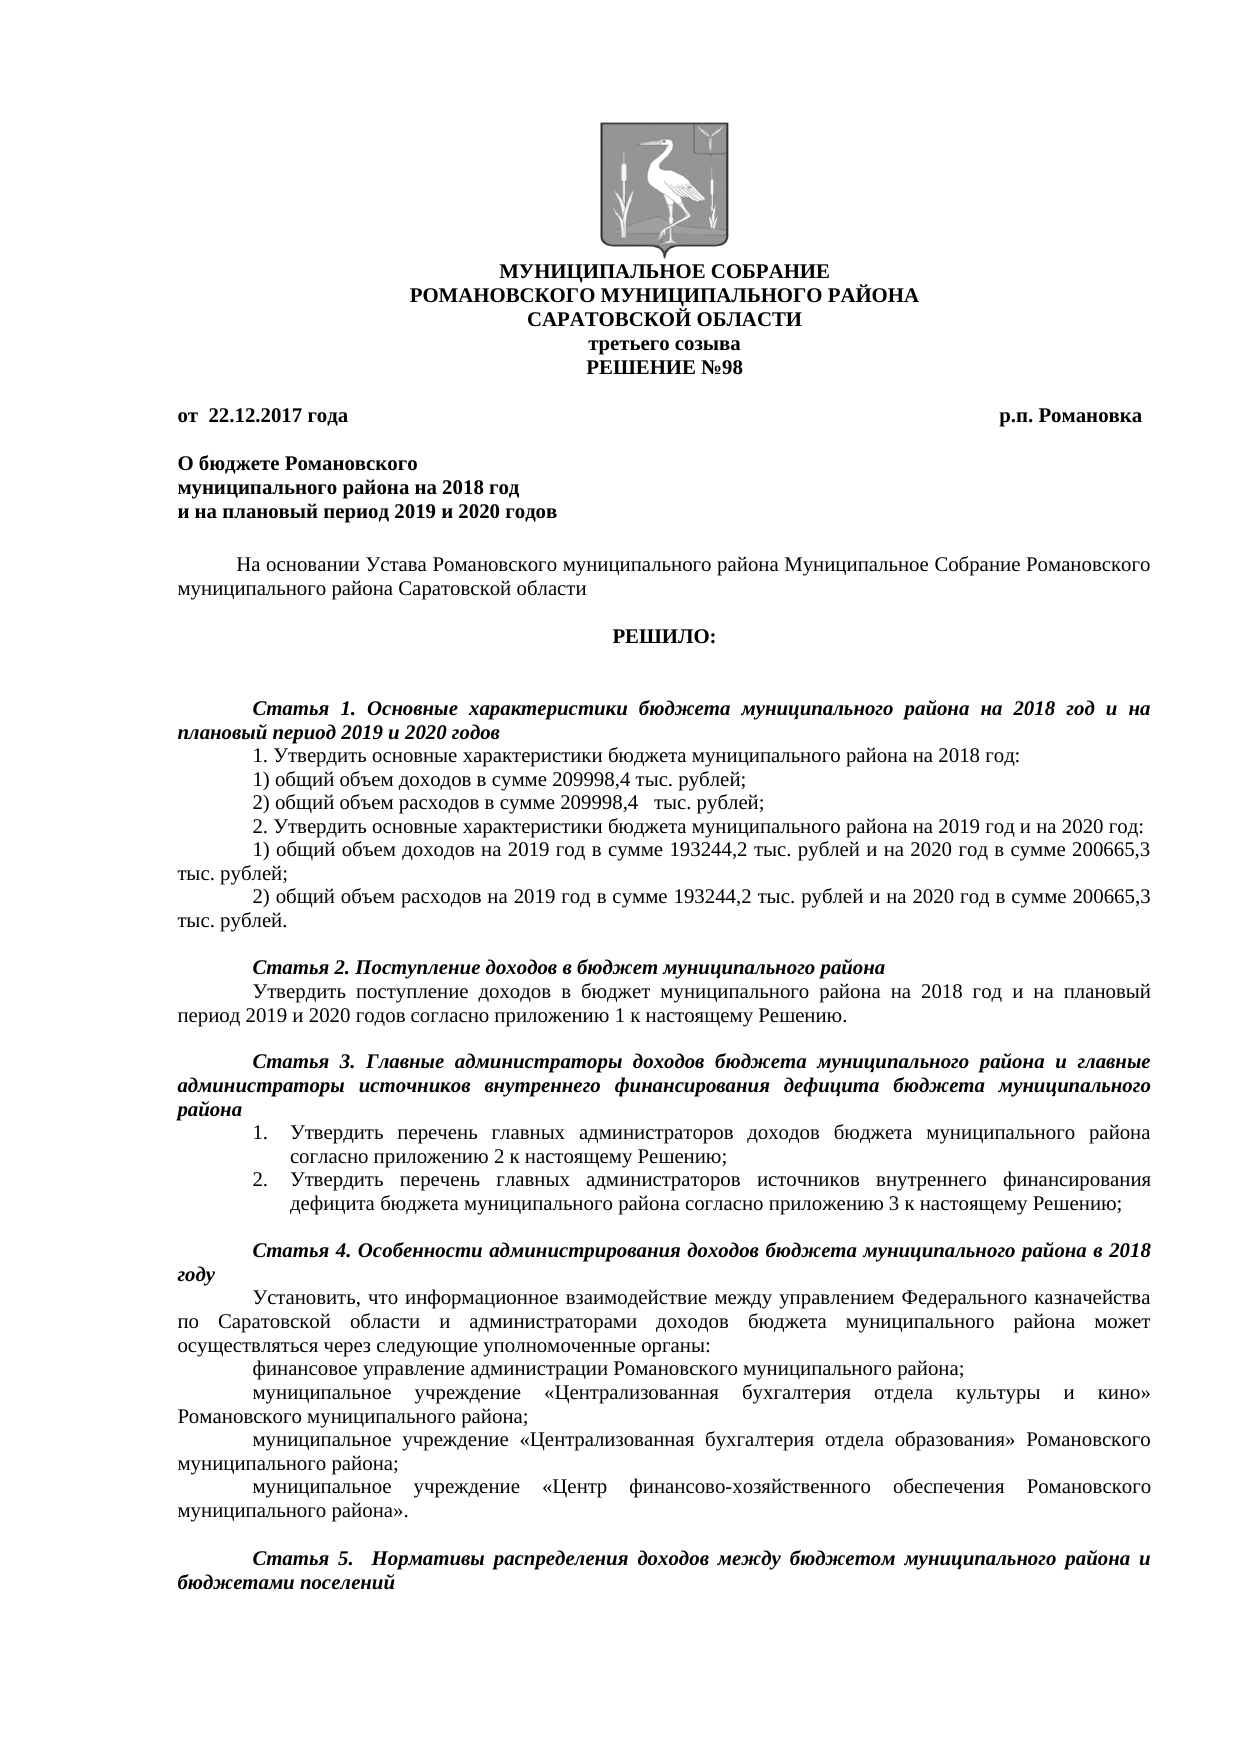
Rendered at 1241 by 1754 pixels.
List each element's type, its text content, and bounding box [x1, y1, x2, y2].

text РЕШЕНИЕ №98 [177, 355, 1152, 379]
text МУНИЦИПАЛЬНОЕ СОБРАНИЕ [177, 259, 1152, 283]
text САРАТОВСКОЙ ОБЛАСТИ [177, 307, 1152, 331]
text муниципальное учреждение «Централизованная бухгалтерия отдела образования» Романовского муниципального района; [177, 1428, 1152, 1475]
text 2) общий объем расходов на 2019 год в сумме 193244,2 тыс. рублей и на 2020 год в сумме 200665,3 тыс. рублей. [177, 885, 1152, 932]
text муниципальное учреждение «Централизованная бухгалтерия отдела культуры и кино» Романовского муниципального района; [177, 1380, 1152, 1428]
text На основании Устава Романовского муниципального района Муниципальное Собрание Романовского муниципального района Саратовской области [177, 552, 1152, 600]
text РЕШИЛО: [177, 624, 1152, 648]
text Установить, что информационное взаимодействие между управлением Федерального казначейства по Саратовской области и администраторами доходов бюджета муниципального района может осуществляться через следующие уполномоченные органы: [177, 1286, 1152, 1357]
list Утвердить перечень главных администраторов доходов бюджета муниципального района согласно приложению 2 к настоящему Решению; [252, 1121, 1152, 1168]
text Статья 2. Поступление доходов в бюджет муниципального района [177, 956, 1152, 979]
text Статья 4. Особенности администрирования доходов бюджета муниципального района в 2018 году [177, 1239, 1152, 1286]
text финансовое управление администрации Романовского муниципального района; [177, 1357, 1152, 1380]
text Статья 1. Основные характеристики бюджета муниципального района на 2018 год и на плановый период 2019 и 2020 годов [177, 697, 1152, 744]
text 1) общий объем доходов в сумме 209998,4 тыс. рублей; [177, 767, 1152, 791]
text Статья 3. Главные администраторы доходов бюджета муниципального района и главные администраторы источников внутреннего финансирования дефицита бюджета муниципального района [177, 1050, 1152, 1121]
text 1) общий объем доходов на 2019 год в сумме 193244,2 тыс. рублей и на 2020 год в сумме 200665,3 тыс. рублей; [177, 838, 1152, 885]
text муниципальное учреждение «Центр финансово-хозяйственного обеспечения Романовского муниципального района». [177, 1475, 1152, 1522]
text третьего созыва [177, 331, 1152, 355]
text Статья 5. Нормативы распределения доходов между бюджетом муниципального района и бюджетами поселений [177, 1546, 1152, 1594]
subtitle О бюджете Романовского [177, 451, 1152, 475]
list Утвердить перечень главных администраторов источников внутреннего финансирования дефицита бюджета муниципального района согласно приложению 3 к настоящему Решению; [252, 1168, 1152, 1215]
subtitle муниципального района на 2018 год [177, 475, 1152, 499]
text РОМАНОВСКОГО МУНИЦИПАЛЬНОГО РАЙОНА [177, 283, 1152, 307]
text 2. Утвердить основные характеристики бюджета муниципального района на 2019 год и на 2020 год: [177, 814, 1152, 838]
text 1. Утвердить основные характеристики бюджета муниципального района на 2018 год: [177, 744, 1152, 767]
subtitle и на плановый период 2019 и 2020 годов [177, 499, 1152, 523]
text от 22.12.2017 года р.п. Романовка [177, 403, 1152, 427]
text 2) общий объем расходов в сумме 209998,4 тыс. рублей; [177, 791, 1152, 814]
text Утвердить поступление доходов в бюджет муниципального района на 2018 год и на плановый период 2019 и 2020 годов согласно приложению 1 к настоящему Решению. [177, 979, 1152, 1027]
